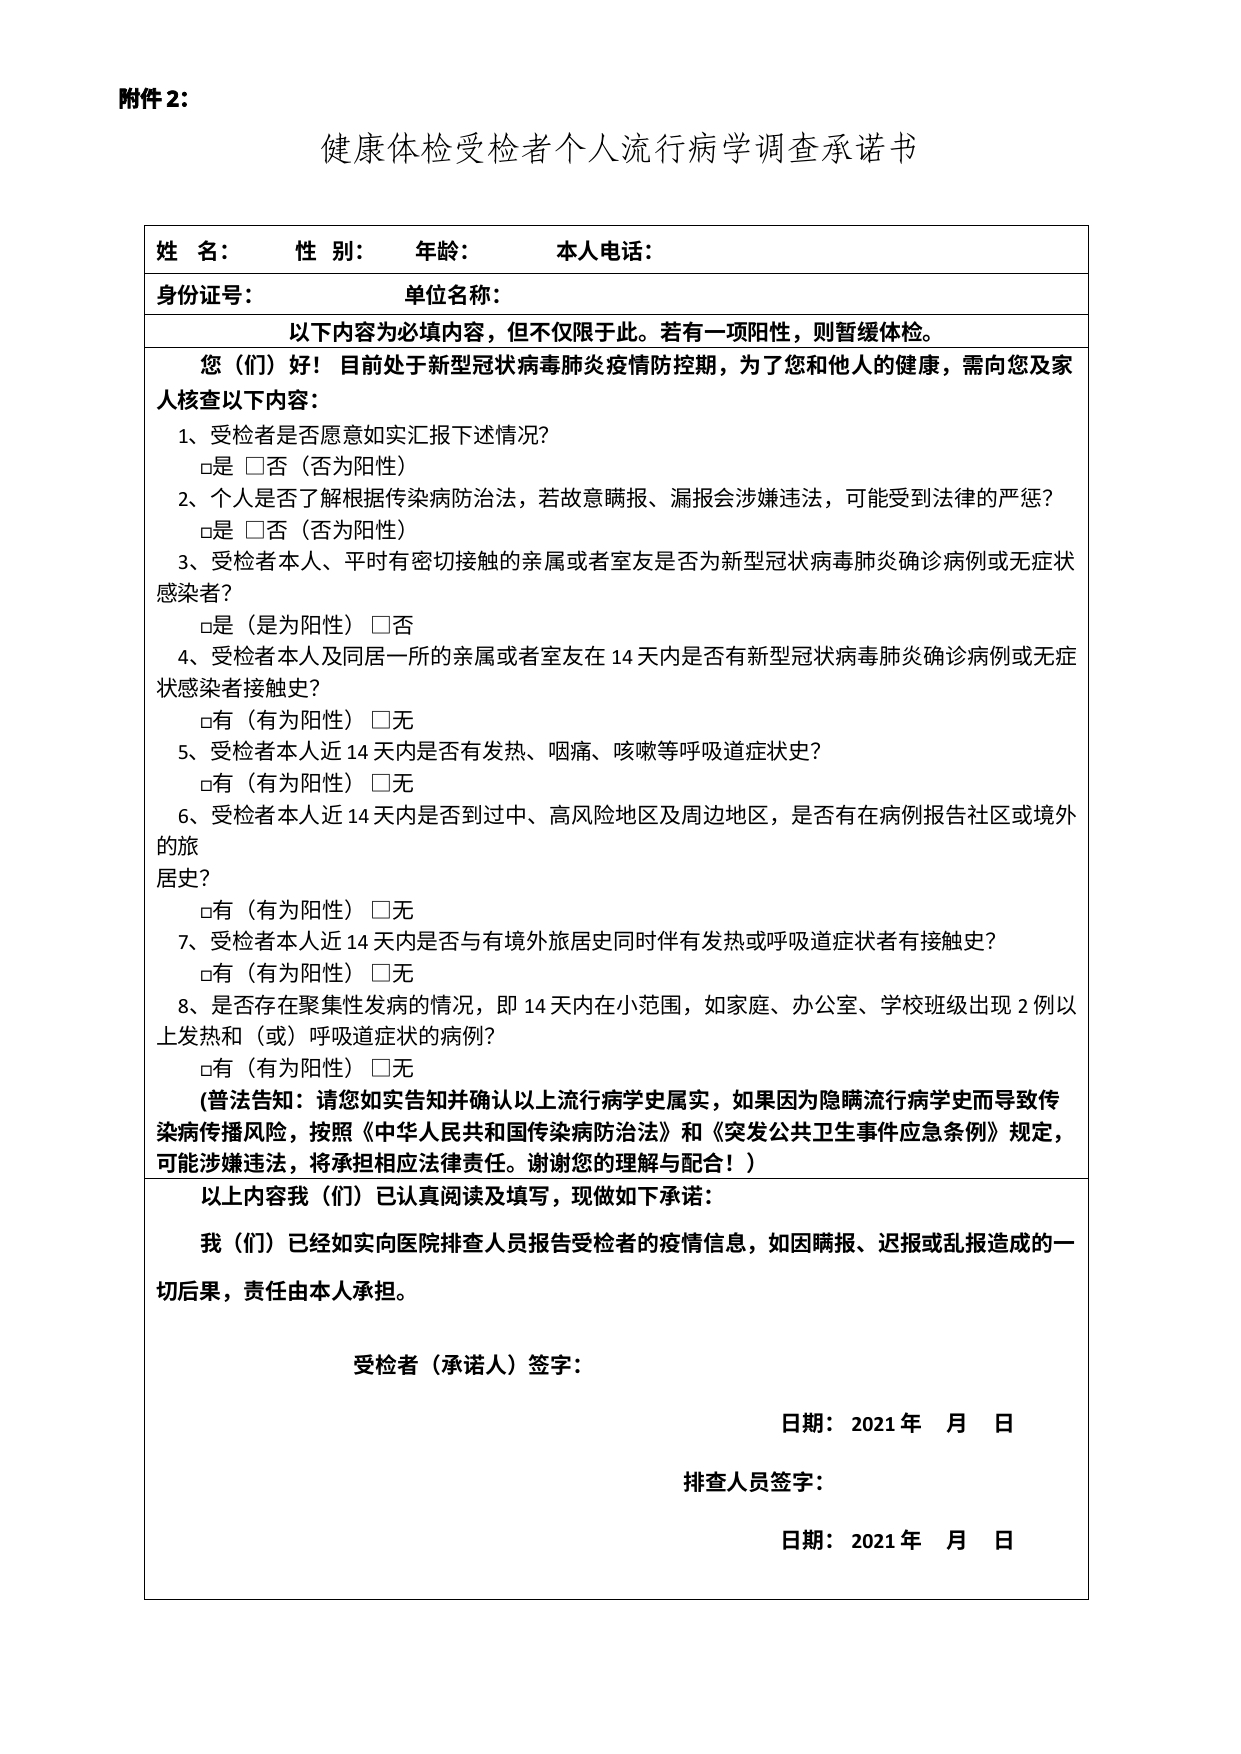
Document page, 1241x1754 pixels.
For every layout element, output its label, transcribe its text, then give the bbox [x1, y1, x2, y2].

table_cell 以下内容为必填内容，但不仅限于此。若有一项阳性，则暂缓体检。 [145, 315, 1088, 347]
table_cell 以上内容我（们）已认真阅读及填写，现做如下承诺： 我（们）已经如实向医院排查人员报告受检者的疫情信息，如因瞒报、迟报或乱报造成的一切后果，责任由本人承担。 受检者（承诺人）签字： 日期： 2021年 月 日 排查人员签字： 日期： 2021年 月 日 [145, 1179, 1088, 1599]
table_cell 身份证号： 单位名称： [145, 274, 1088, 314]
text 健康体检受检者个人流行病学调查承诺书 [118, 113, 1122, 178]
table_cell 您（们）好！ 目前处于新型冠状病毒肺炎疫情防控期，为了您和他人的健康，需向您及家人核查以下内容： 1、受检者是否愿意如实汇报下述情况？ □是 □否（否为阳性） 2、个人是否了解根据传染病防治法，若故意瞒报、漏报会涉嫌违法，可能受到法律的严惩？ □是 □否（否为阳性） 3、受检者本人、平时有密切接触的亲属或者室友是否为新型冠状病毒肺炎确诊病例或无症状感染者？ □是（是为阳性） □否 4、受检者本人及同居一所的亲属或者室友在14天内是否有新型冠状病毒肺炎确诊病例或无症状感染者接触史？ □有（有为阳性） □无 5、受检者本人近14天内是否有发热、咽痛、咳嗽等呼吸道症状史？ □有（有为阳性） □无 6、受检者本人近14天内是否到过中、高风险地区及周边地区，是否有在病例报告社区或境外的旅 居史？ □有（有为阳性） □无 7、受检者本人近14天内是否与有境外旅居史同时伴有发热或呼吸道症状者有接触史？ □有（有为阳性） □无 8、是否存在聚集性发病的情况，即14天内在小范围，如家庭、办公室、学校班级岀现2例以上发热和（或）呼吸道症状的病例？ □有（有为阳性） □无 (普法告知：请您如实告知并确认以上流行病学史属实，如果因为隐瞒流行病学史而导致传染病传播风险，按照《中华人民共和国传染病防治法》和《突发公共卫生事件应急条例》规定，可能涉嫌违法，将承担相应法律责任。谢谢您的理解与配合！） [145, 348, 1088, 1178]
text 附件2： [118, 81, 1122, 113]
table_header 姓 名： 性 别： 年龄： 本人电话： [145, 226, 1088, 273]
